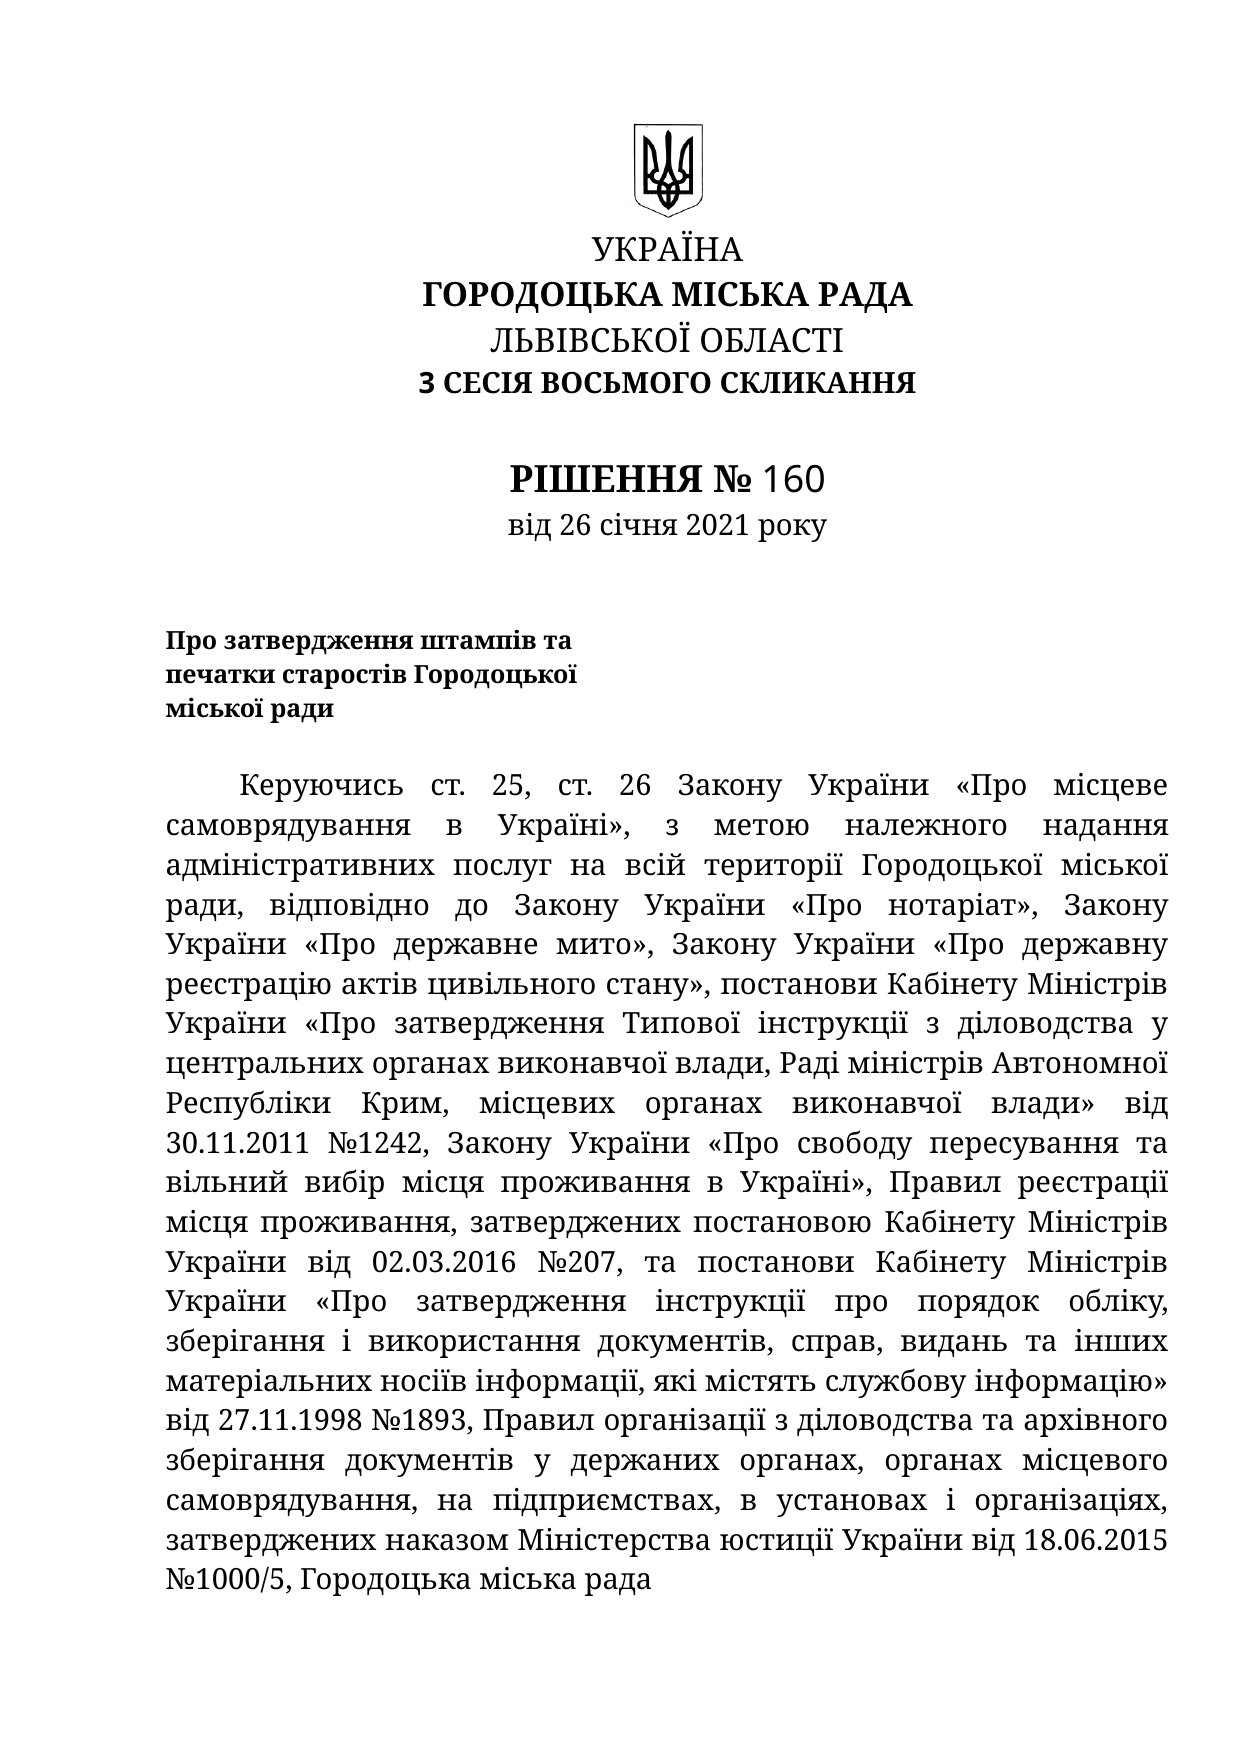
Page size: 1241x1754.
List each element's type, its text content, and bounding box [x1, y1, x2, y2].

text УКРАЇНА [165, 226, 1169, 271]
text від 26 січня 2021 року [165, 504, 1169, 543]
text Про затвердження штампів та печатки старостів Городоцької міської ради [165, 623, 608, 725]
text 3 сесія восьмого скликання [165, 362, 1169, 402]
text Керуючись ст. 25, ст. 26 Закону України «Про місцеве самоврядування в Україні», з метою належного надання адміністративних послуг на всій території Городоцької міської ради, відповідно до Закону України «Про нотаріат», Закону України «Про державне мито», Закону України «Про державну реєстрацію актів цивільного стану», постанови Кабінету Міністрів України «Про затвердження Типової інструкції з діловодства у центральних органах виконавчої влади, Раді міністрів Автономної Республіки Крим, місцевих органах виконавчої влади» від 30.11.2011 №1242, Закону України «Про свободу пересування та вільний вибір місця проживання в Україні», Правил реєстрації місця проживання, затверджених постановою Кабінету Міністрів України від 02.03.2016 №207, та постанови Кабінету Міністрів України «Про затвердження інструкції про порядок обліку, зберігання і використання документів, справ, видань та інших матеріальних носіїв інформації, які містять службову інформацію» від 27.11.1998 №1893, Правил організації з діловодства та архівного зберігання документів у держаних органах, органах місцевого самоврядування, на підприємствах, в установах і організаціях, затверджених наказом Міністерства юстиції України від 18.06.2015 №1000/5, Городоцька міська рада [165, 765, 1169, 1598]
text ЛЬВІВСЬКОЇ ОБЛАСТІ [165, 317, 1169, 362]
picture [621, 118, 714, 222]
text ГОРОДОЦЬКА МІСЬКА РАДА [165, 271, 1169, 317]
text РІШЕННЯ № 160 [165, 453, 1169, 504]
